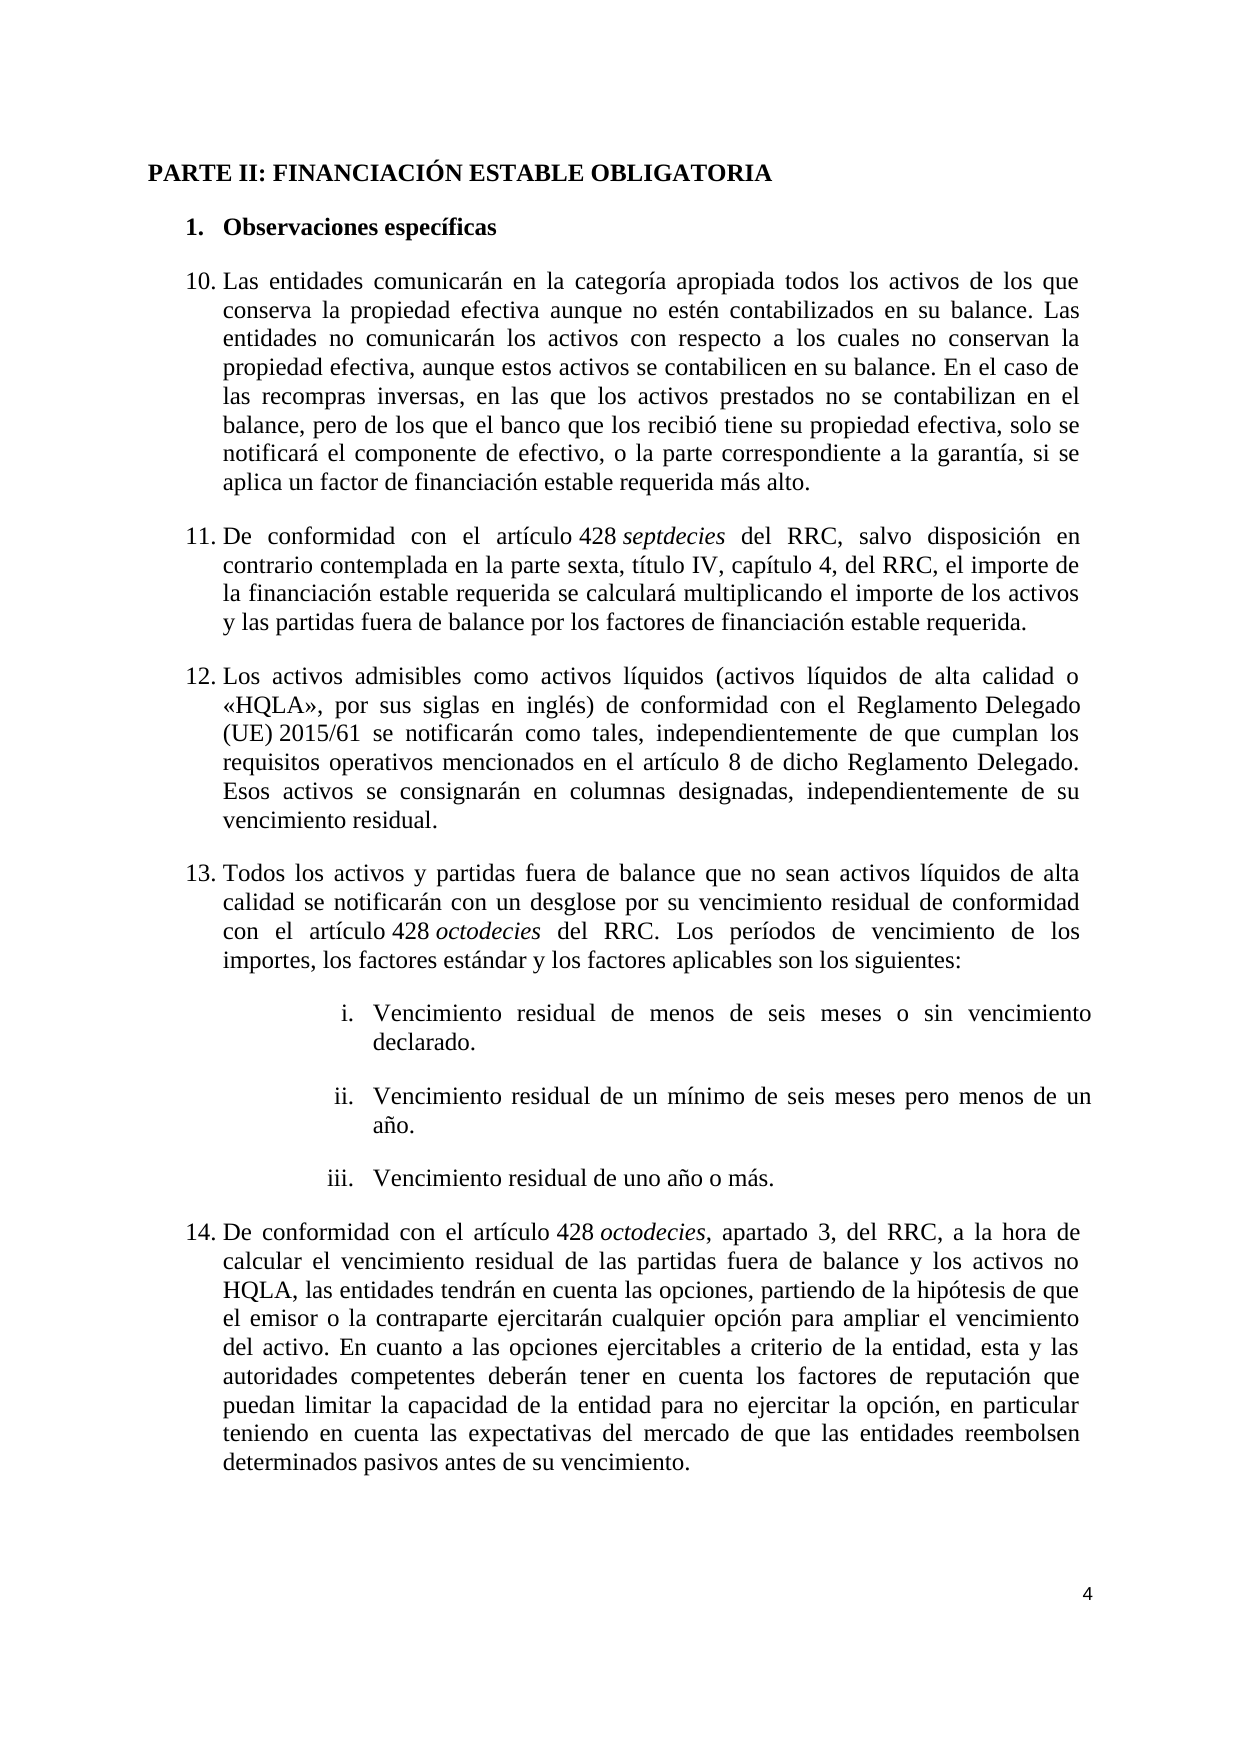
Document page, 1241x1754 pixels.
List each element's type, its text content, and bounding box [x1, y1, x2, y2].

list De conformidad con el artículo 428 septdecies del RRC, salvo disposición en contrario contemplada en la parte sexta, título IV, capítulo 4, del RRC, el importe de la financiación estable requerida se calculará multiplicando el importe de los activos y las partidas fuera de balance por los factores de financiación estable requerida. [185, 521, 1080, 636]
list Los activos admisibles como activos líquidos (activos líquidos de alta calidad o «HQLA», por sus siglas en inglés) de conformidad con el Reglamento Delegado (UE) 2015/61 se notificarán como tales, independientemente de que cumplan los requisitos operativos mencionados en el artículo 8 de dicho Reglamento Delegado. Esos activos se consignarán en columnas designadas, independientemente de su vencimiento residual. [185, 661, 1080, 833]
list Las entidades comunicarán en la categoría apropiada todos los activos de los que conserva la propiedad efectiva aunque no estén contabilizados en su balance. Las entidades no comunicarán los activos con respecto a los cuales no conservan la propiedad efectiva, aunque estos activos se contabilicen en su balance. En el caso de las recompras inversas, en las que los activos prestados no se contabilizan en el balance, pero de los que el banco que los recibió tiene su propiedad efectiva, solo se notificará el componente de efectivo, o la parte correspondiente a la garantía, si se aplica un factor de financiación estable requerida más alto. [185, 266, 1081, 496]
list Vencimiento residual de un mínimo de seis meses pero menos de un año. [354, 1081, 1092, 1138]
list Vencimiento residual de menos de seis meses o sin vencimiento declarado. [354, 998, 1092, 1056]
list Todos los activos y partidas fuera de balance que no sean activos líquidos de alta calidad se notificarán con un desglose por su vencimiento residual de conformidad con el artículo 428 octodecies del RRC. Los períodos de vencimiento de los importes, los factores estándar y los factores aplicables son los siguientes: [185, 858, 1081, 973]
text PARTE II: FINANCIACIÓN ESTABLE OBLIGATORIA [148, 158, 1092, 187]
list Vencimiento residual de uno año o más. [354, 1163, 1092, 1192]
list Observaciones específicas [185, 212, 1092, 241]
list De conformidad con el artículo 428 octodecies, apartado 3, del RRC, a la hora de calcular el vencimiento residual de las partidas fuera de balance y los activos no HQLA, las entidades tendrán en cuenta las opciones, partiendo de la hipótesis de que el emisor o la contraparte ejercitarán cualquier opción para ampliar el vencimiento del activo. En cuanto a las opciones ejercitables a criterio de la entidad, esta y las autoridades competentes deberán tener en cuenta los factores de reputación que puedan limitar la capacidad de la entidad para no ejercitar la opción, en particular teniendo en cuenta las expectativas del mercado de que las entidades reembolsen determinados pasivos antes de su vencimiento. [185, 1217, 1081, 1476]
